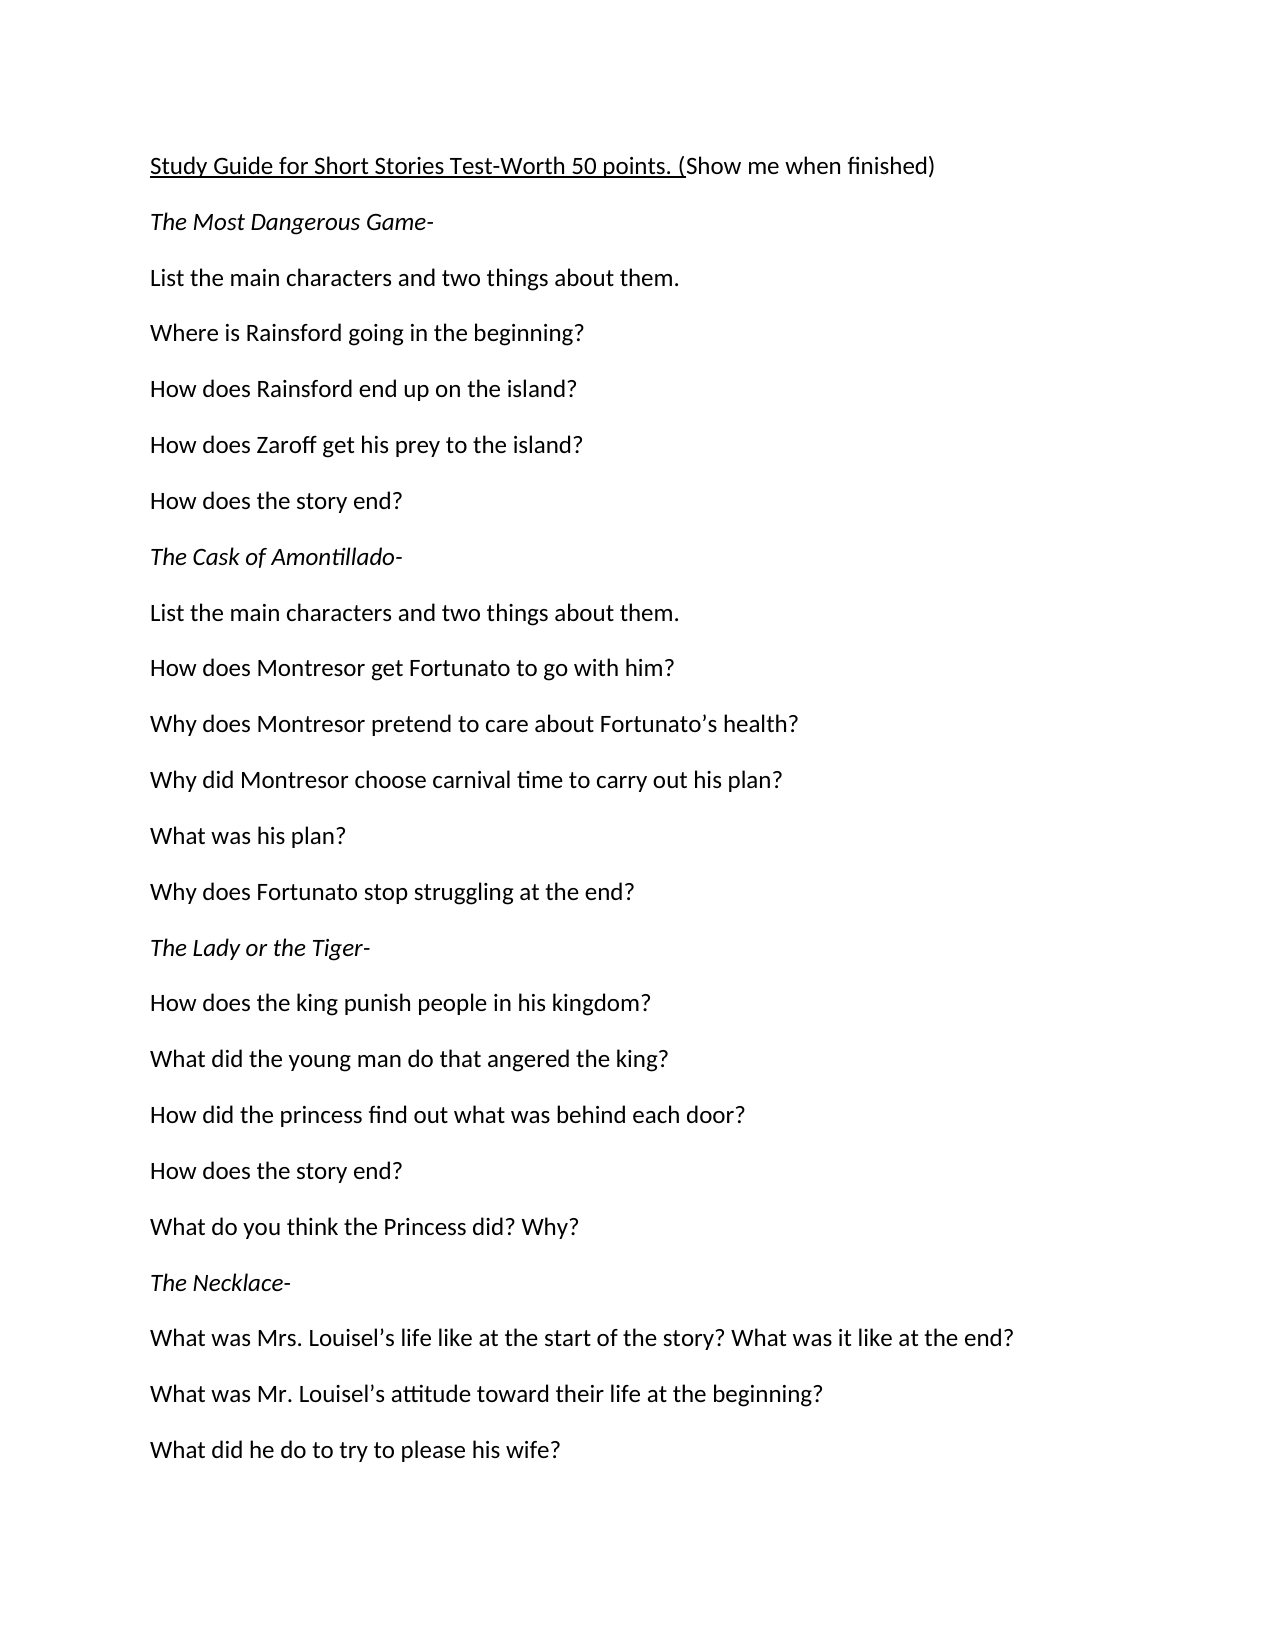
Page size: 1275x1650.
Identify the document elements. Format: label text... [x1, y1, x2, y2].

text How does Rainsford end up on the island? [150, 373, 1125, 404]
text The Lady or the Tiger- [150, 932, 1125, 962]
text How does Zaroff get his prey to the island? [150, 429, 1125, 460]
text How does the story end? [150, 485, 1125, 516]
text What was Mr. Louisel’s attitude toward their life at the beginning? [150, 1378, 1125, 1409]
text How does the king punish people in his kingdom? [150, 987, 1125, 1018]
text How did the princess find out what was behind each door? [150, 1099, 1125, 1130]
text The Cask of Amontillado- [150, 541, 1125, 571]
text What did he do to try to please his wife? [150, 1434, 1125, 1465]
text Why does Fortunato stop struggling at the end? [150, 876, 1125, 906]
text How does Montresor get Fortunato to go with him? [150, 652, 1125, 683]
text What do you think the Princess did? Why? [150, 1211, 1125, 1241]
text Why did Montresor choose carnival time to carry out his plan? [150, 764, 1125, 795]
text List the main characters and two things about them. [150, 597, 1125, 627]
text The Most Dangerous Game- [150, 206, 1125, 236]
text What was Mrs. Louisel’s life like at the start of the story? What was it like at the end? [150, 1322, 1125, 1353]
text Where is Rainsford going in the beginning? [150, 317, 1125, 348]
text How does the story end? [150, 1155, 1125, 1186]
text List the main characters and two things about them. [150, 262, 1125, 292]
text Why does Montresor pretend to care about Fortunato’s health? [150, 708, 1125, 739]
text The Necklace- [150, 1267, 1125, 1297]
text Study Guide for Short Stories Test-Worth 50 points. (Show me when finished) [150, 150, 1125, 181]
text What was his plan? [150, 820, 1125, 851]
text What did the young man do that angered the king? [150, 1043, 1125, 1074]
